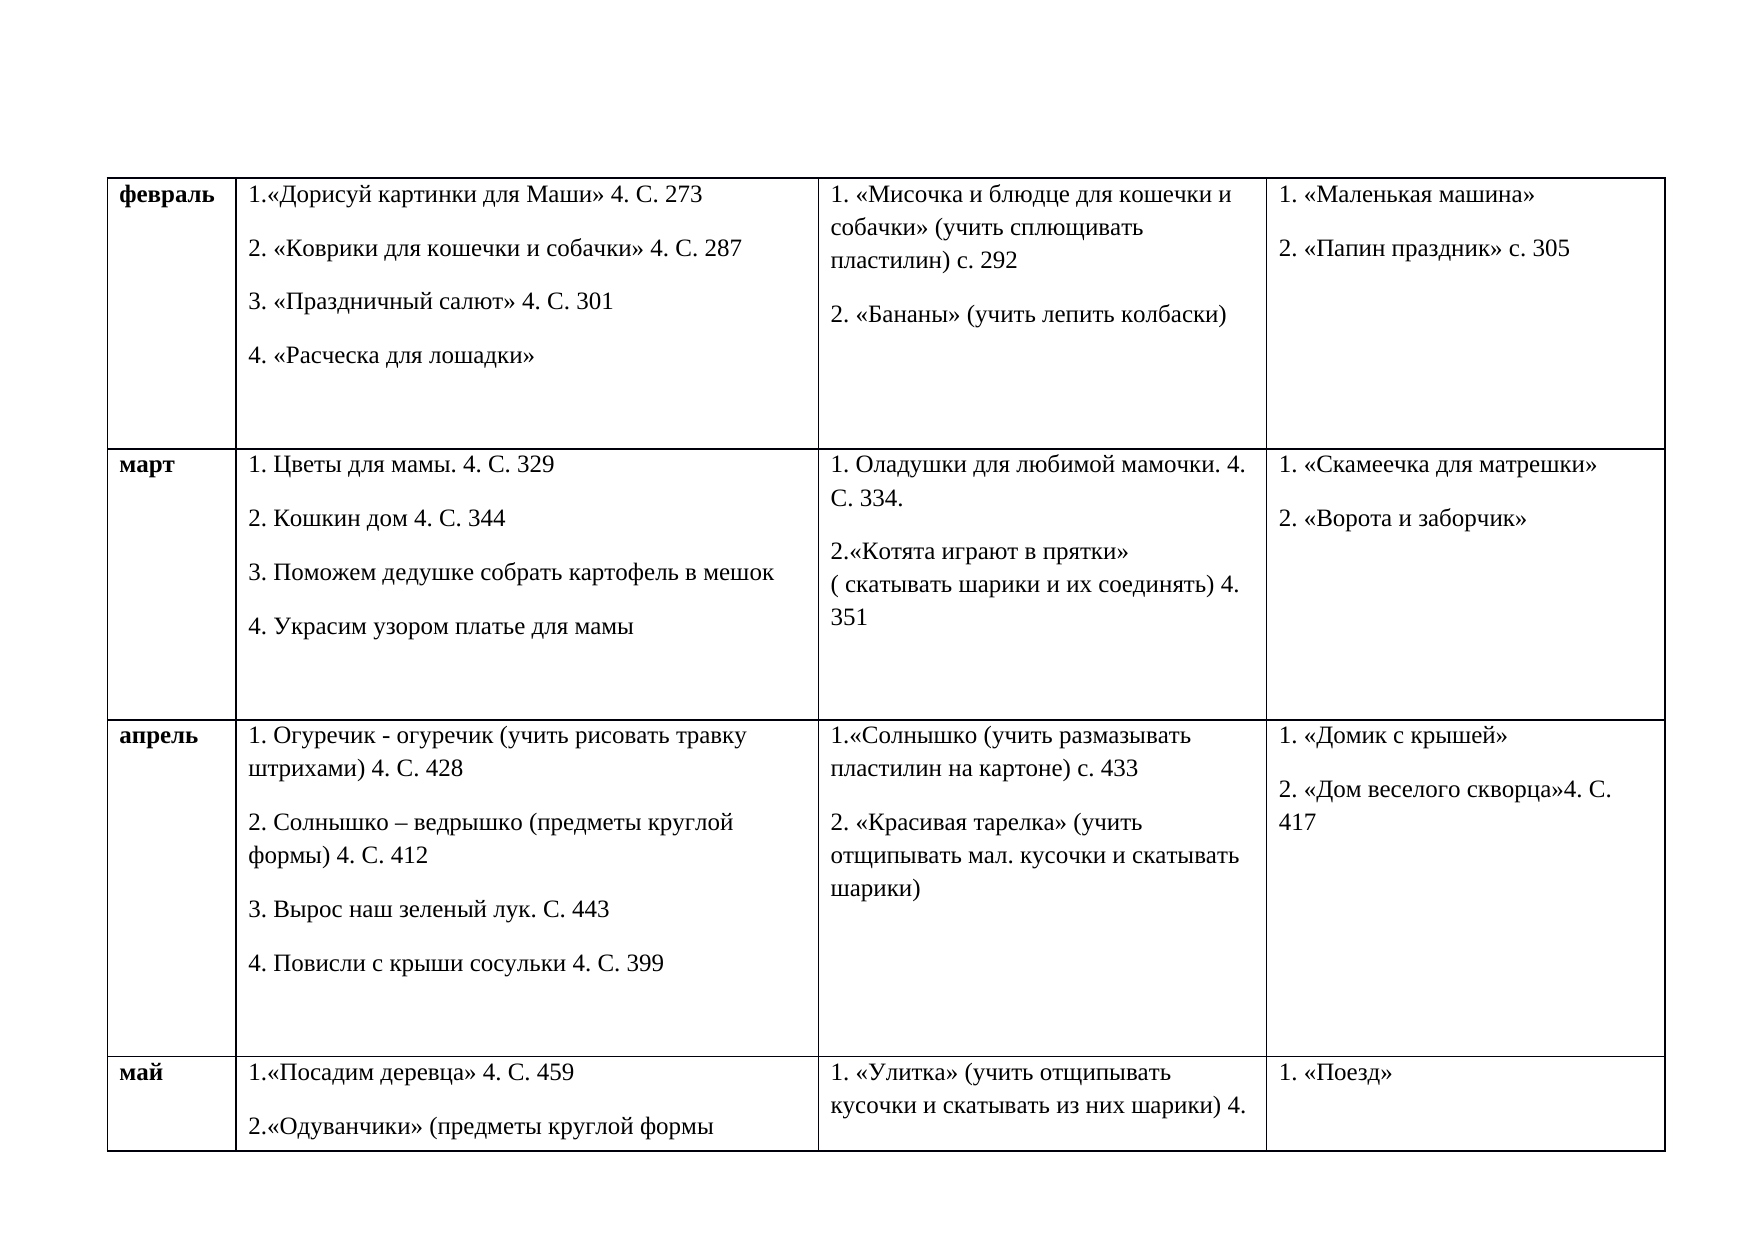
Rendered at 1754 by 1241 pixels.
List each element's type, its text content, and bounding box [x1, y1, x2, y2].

table_cell 1. «Скамеечка для матрешки» 2. «Ворота и заборчик» [1267, 450, 1664, 719]
table_cell 1. Цветы для мамы. 4. С. 329 2. Кошкин дом 4. С. 344 3. Поможем дедушке собрать картофель в мешок 4. Украсим узором платье для мамы [237, 450, 818, 719]
table_cell 1.«Дорисуй картинки для Маши» 4. С. 273 2. «Коврики для кошечки и собачки» 4. С. 287 3. «Праздничный салют» 4. С. 301 4. «Расческа для лошадки» [237, 179, 818, 448]
table_cell 1. «Домик с крышей» 2. «Дом веселого скворца»4. С. 417 [1267, 721, 1664, 1056]
table_cell март [108, 450, 235, 719]
table_cell май [108, 1057, 235, 1150]
table_cell 1. Оладушки для любимой мамочки. 4. С. 334. 2.«Котята играют в прятки» ( скатывать шарики и их соединять) 4. 351 [819, 450, 1266, 719]
table_cell февраль [108, 179, 235, 448]
table_cell 1. «Мисочка и блюдце для кошечки и собачки» (учить сплющивать пластилин) с. 292 2. «Бананы» (учить лепить колбаски) [819, 179, 1266, 448]
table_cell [1267, 1057, 1664, 1150]
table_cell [237, 1057, 818, 1150]
table_cell 1. Огуречик - огуречик (учить рисовать травку штрихами) 4. С. 428 2. Солнышко – ведрышко (предметы круглой формы) 4. С. 412 3. Вырос наш зеленый лук. С. 443 4. Повисли с крыши сосульки 4. С. 399 [237, 721, 818, 1056]
table_cell 1.«Солнышко (учить размазывать пластилин на картоне) с. 433 2. «Красивая тарелка» (учить отщипывать мал. кусочки и скатывать шарики) [819, 721, 1266, 1056]
table_cell 1. «Маленькая машина» 2. «Папин праздник» с. 305 [1267, 179, 1664, 448]
table_cell апрель [108, 721, 235, 1056]
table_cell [819, 1057, 1266, 1150]
